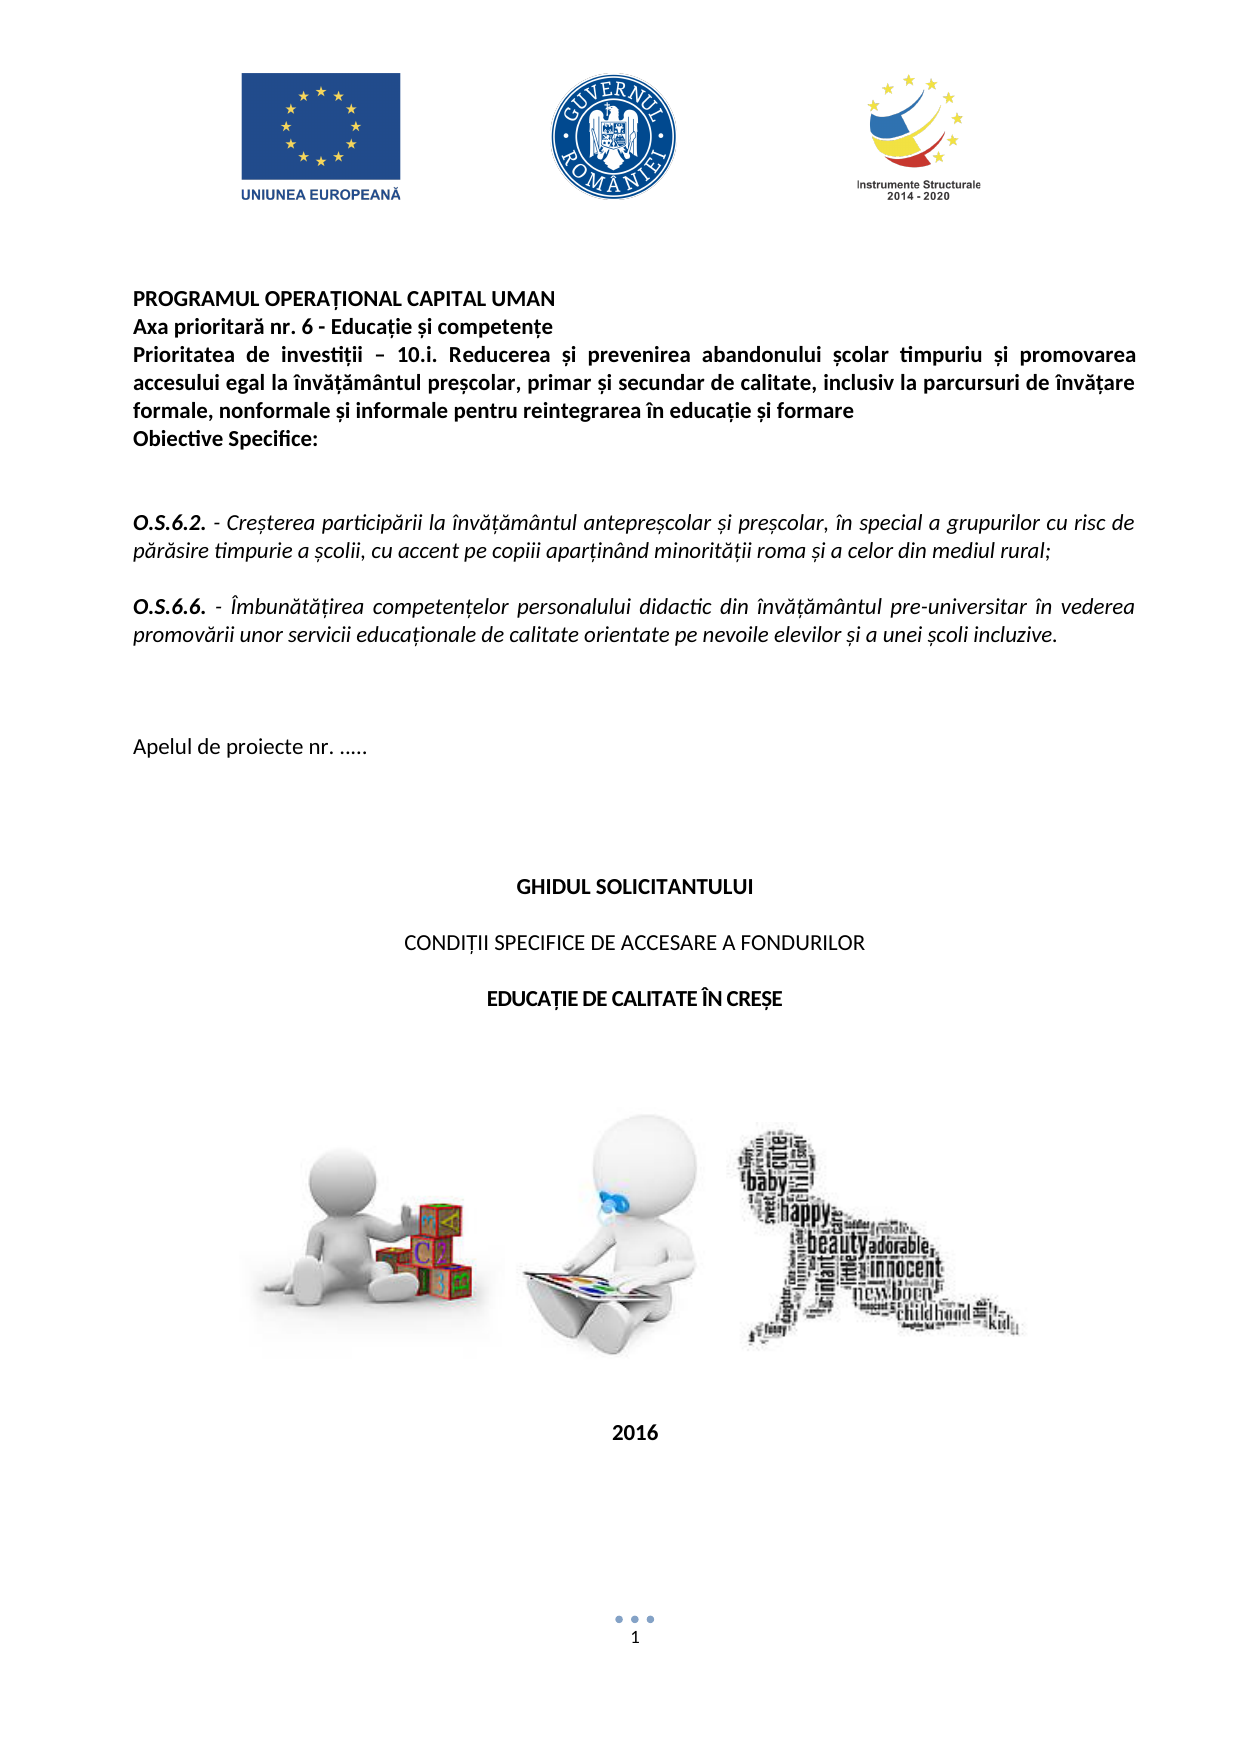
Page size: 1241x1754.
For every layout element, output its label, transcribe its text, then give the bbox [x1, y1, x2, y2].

text Prioritatea de investiții – 10.i. Reducerea și prevenirea abandonului școlar timpuriu și promovarea accesului egal la învățământul preșcolar, primar și secundar de calitate, inclusiv la parcursuri de învățare formale, nonformale și informale pentru reintegrarea în educație și formare [133, 340, 1137, 424]
text CONDIȚII SPECIFICE DE ACCESARE A FONDURILOR [133, 928, 1137, 956]
text 2016 [133, 1418, 1137, 1446]
text EDUCAȚIE DE CALITATE ÎN CREȘE [133, 984, 1137, 1012]
picture [241, 73, 401, 200]
text O.S.6.2. - Creșterea participării la învățământul antepreșcolar și preșcolar, în special a grupurilor cu risc de părăsire timpurie a școlii, cu accent pe copiii aparținând minorității roma și a celor din mediul rural; [133, 508, 1137, 564]
text GHIDUL SOLICITANTULUI [133, 872, 1137, 900]
text Axa prioritară nr. 6 - Educație și competențe [133, 312, 1137, 340]
picture [857, 74, 981, 200]
text PROGRAMUL OPERAŢIONAL CAPITAL UMAN [133, 284, 1137, 312]
text O.S.6.6. - Îmbunătățirea competențelor personalului didactic din învățământul pre-universitar în vederea promovării unor servicii educaționale de calitate orientate pe nevoile elevilor și a unei școli incluzive. [133, 592, 1137, 648]
picture [238, 1096, 1031, 1362]
text Obiective Specifice: [133, 424, 1137, 452]
text Apelul de proiecte nr. ..… [133, 732, 1137, 760]
picture [550, 73, 677, 200]
